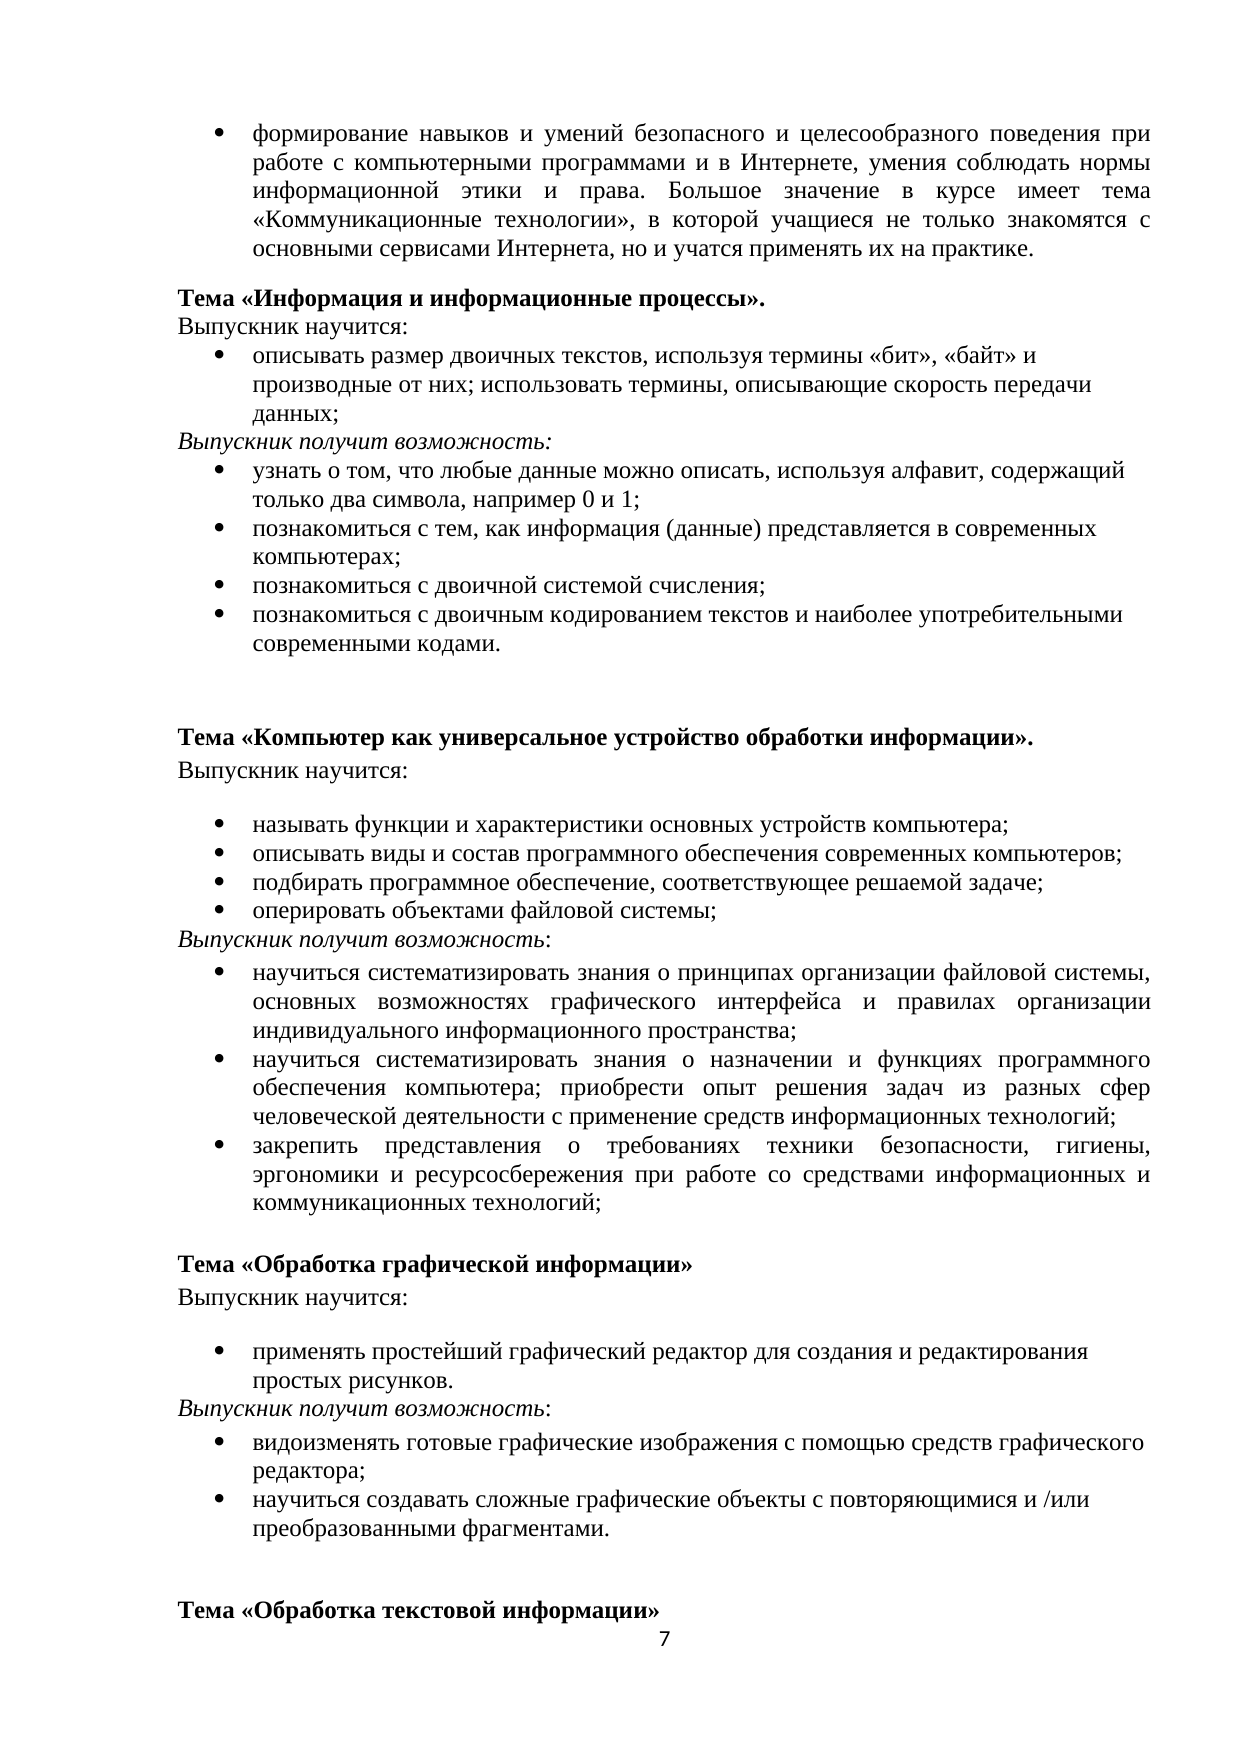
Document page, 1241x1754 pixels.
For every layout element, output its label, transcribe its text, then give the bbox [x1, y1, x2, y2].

list научиться систематизировать знания о принципах организации файловой системы, основных возможностях графического интерфейса и правилах организации индивидуального информационного пространства; [215, 957, 1152, 1044]
list познакомиться с двоичным кодированием текстов и наиболее употребительными современными кодами. [215, 599, 1152, 656]
list формирование навыков и умений безопасного и целесообразного поведения при работе с компьютерными программами и в Интернете, умения соблюдать нормы информационной этики и права. Большое значение в курсе имеет тема «Коммуникационные технологии», в которой учащиеся не только знакомятся с основными сервисами Интернета, но и учатся применять их на практике. [215, 118, 1152, 262]
text Тема «Обработка текстовой информации» [177, 1595, 1152, 1624]
text Тема «Обработка графической информации» [177, 1249, 1152, 1278]
list научиться создавать сложные графические объекты с повторяющимися и /или преобразованными фрагментами. [215, 1484, 1152, 1542]
list узнать о том, что любые данные можно описать, используя алфавит, содержащий только два символа, например 0 и 1; [215, 455, 1152, 513]
list оперировать объектами файловой системы; [215, 896, 1152, 924]
text Выпускник получит возможность: [177, 426, 1152, 455]
text Выпускник получит возможность: [177, 1393, 1152, 1422]
text Выпускник получит возможность: [177, 924, 1152, 953]
list видоизменять готовые графические изображения с помощью средств графического редактора; [215, 1427, 1152, 1484]
list описывать размер двоичных текстов, используя термины «бит», «байт» и производные от них; использовать термины, описывающие скорость передачи данных; [215, 340, 1152, 426]
text Выпускник научится: [177, 311, 1152, 340]
text Выпускник научится: [177, 756, 1152, 784]
list научиться систематизировать знания о назначении и функциях программного обеспечения компьютера; приобрести опыт решения задач из разных сфер человеческой деятельности с применение средств информационных технологий; [215, 1044, 1152, 1130]
text Тема «Компьютер как универсальное устройство обработки информации». [177, 722, 1152, 751]
list закрепить представления о требованиях техники безопасности, гигиены, эргономики и ресурсосбережения при работе со средствами информационных и коммуникационных технологий; [215, 1130, 1152, 1216]
list познакомиться с тем, как информация (данные) представляется в современных компьютерах; [215, 513, 1152, 570]
text Выпускник научится: [177, 1282, 1152, 1311]
list подбирать программное обеспечение, соответствующее решаемой задаче; [215, 867, 1152, 896]
list познакомиться с двоичной системой счисления; [215, 570, 1152, 599]
list описывать виды и состав программного обеспечения современных компьютеров; [215, 838, 1152, 867]
list применять простейший графический редактор для создания и редактирования простых рисунков. [215, 1336, 1152, 1393]
list называть функции и характеристики основных устройств компьютера; [215, 809, 1152, 838]
text Тема «Информация и информационные процессы». [177, 283, 1152, 311]
